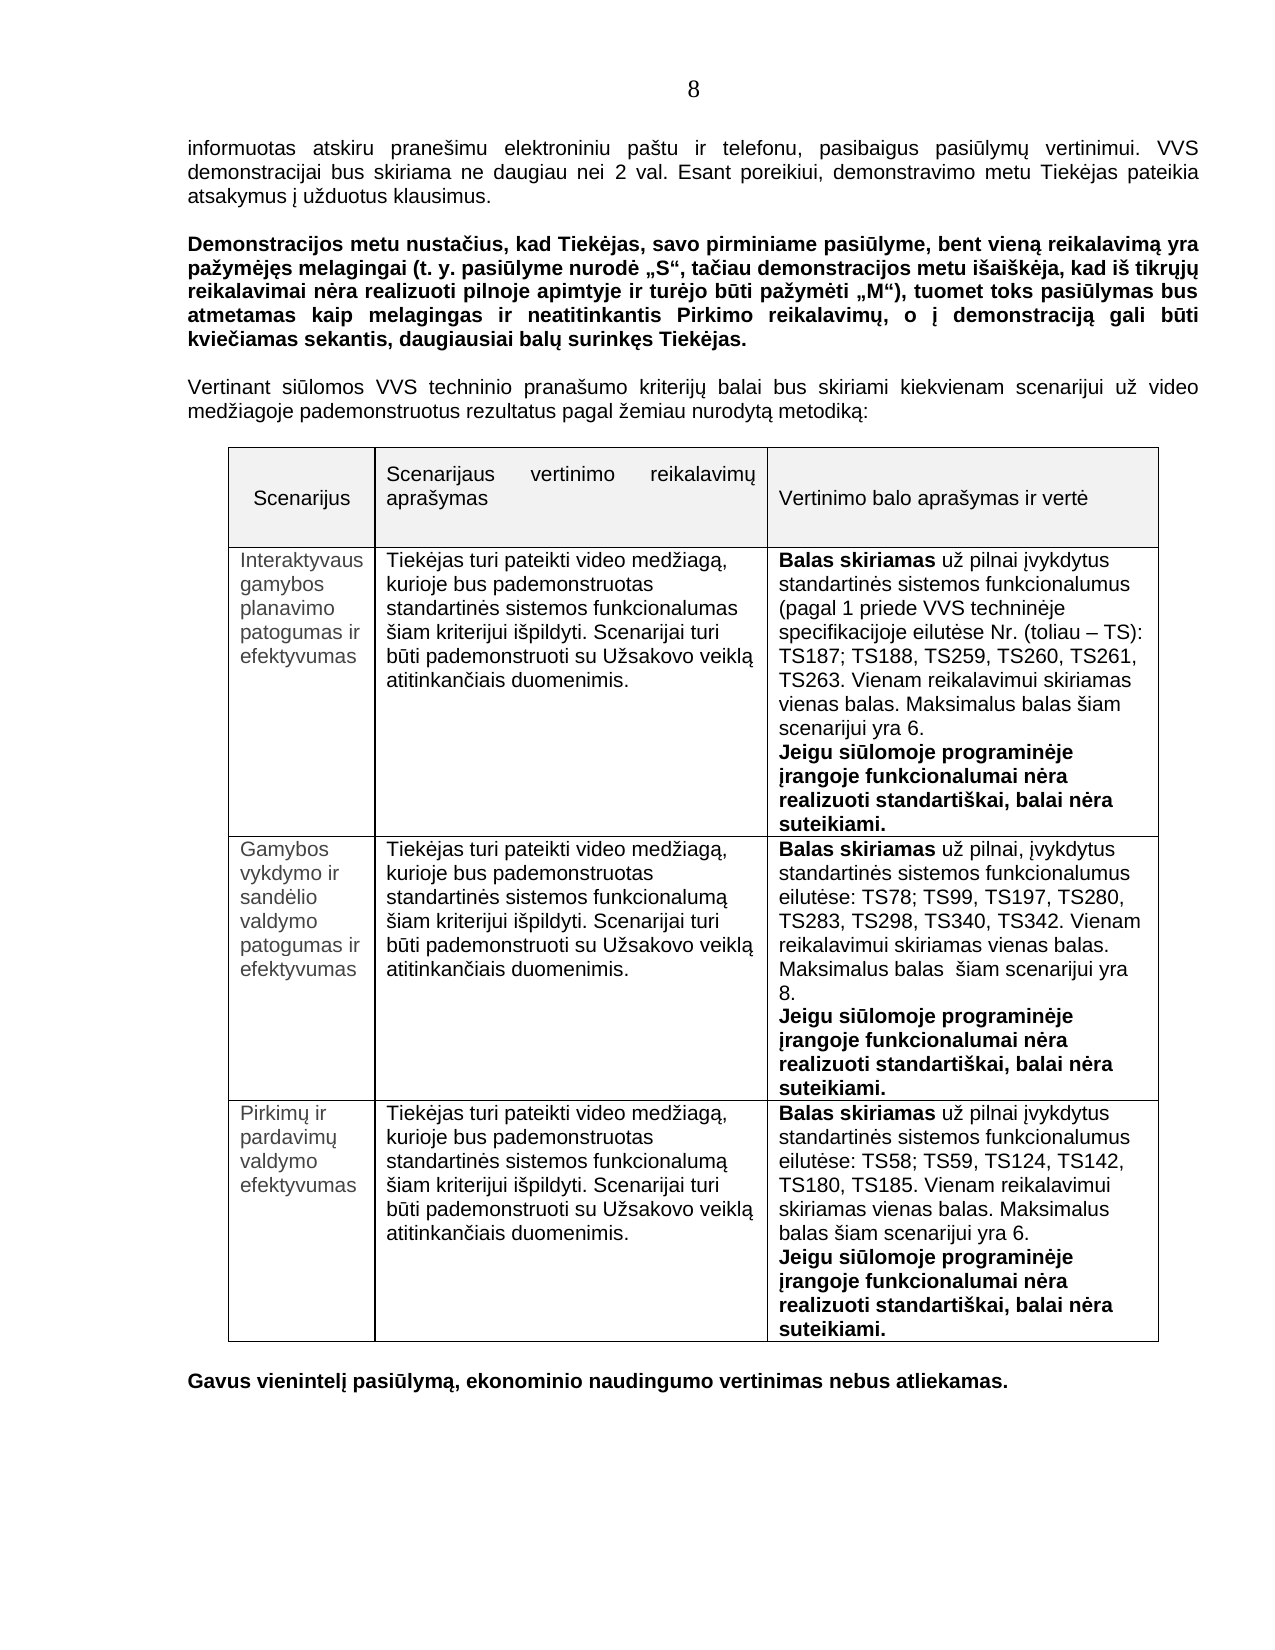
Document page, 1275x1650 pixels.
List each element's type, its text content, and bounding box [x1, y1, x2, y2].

text Gavus vienintelį pasiūlymą, ekonominio naudingumo vertinimas nebus atliekamas. [187, 1369, 1200, 1393]
table_cell Balas skiriamas už pilnai įvykdytus standartinės sistemos funkcionalumus (pagal 1 priede VVS techninėje specifikacijoje eilutėse Nr. (toliau – TS): TS187; TS188, TS259, TS260, TS261, TS263. Vienam reikalavimui skiriamas vienas balas. Maksimalus balas šiam scenarijui yra 6. Jeigu siūlomoje programinėje įrangoje funkcionalumai nėra realizuoti standartiškai, balai nėra suteikiami. [768, 548, 1158, 836]
table_cell Balas skiriamas už pilnai, įvykdytus standartinės sistemos funkcionalumus eilutėse: TS78; TS99, TS197, TS280, TS283, TS298, TS340, TS342. Vienam reikalavimui skiriamas vienas balas. Maksimalus balas šiam scenarijui yra 8. Jeigu siūlomoje programinėje įrangoje funkcionalumai nėra realizuoti standartiškai, balai nėra suteikiami. [768, 837, 1158, 1100]
table_cell Tiekėjas turi pateikti video medžiagą, kurioje bus pademonstruotas standartinės sistemos funkcionalumą šiam kriterijui išpildyti. Scenarijai turi būti pademonstruoti su Užsakovo veiklą atitinkančiais duomenimis. [376, 1101, 767, 1341]
table_header Scenarijus [229, 448, 374, 547]
table_header Vertinimo balo aprašymas ir vertė [768, 448, 1158, 547]
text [187, 136, 1200, 207]
table_header Scenarijaus vertinimo reikalavimų aprašymas [376, 448, 767, 547]
table_cell Balas skiriamas už pilnai įvykdytus standartinės sistemos funkcionalumus eilutėse: TS58; TS59, TS124, TS142, TS180, TS185. Vienam reikalavimui skiriamas vienas balas. Maksimalus balas šiam scenarijui yra 6. Jeigu siūlomoje programinėje įrangoje funkcionalumai nėra realizuoti standartiškai, balai nėra suteikiami. [768, 1101, 1158, 1341]
text Demonstracijos metu nustačius, kad Tiekėjas, savo pirminiame pasiūlyme, bent vieną reikalavimą yra pažymėjęs melagingai (t. y. pasiūlyme nurodė „S“, tačiau demonstracijos metu išaiškėja, kad iš tikrųjų reikalavimai nėra realizuoti pilnoje apimtyje ir turėjo būti pažymėti „M“), tuomet toks pasiūlymas bus atmetamas kaip melagingas ir neatitinkantis Pirkimo reikalavimų, o į demonstraciją gali būti kviečiamas sekantis, daugiausiai balų surinkęs Tiekėjas. [187, 231, 1200, 351]
table_cell Gamybos vykdymo ir sandėlio valdymo patogumas ir efektyvumas [229, 837, 374, 1100]
table_cell Pirkimų ir pardavimų valdymo efektyvumas [229, 1101, 374, 1341]
table_cell Interaktyvaus gamybos planavimo patogumas ir efektyvumas [229, 548, 374, 836]
table_cell Tiekėjas turi pateikti video medžiagą, kurioje bus pademonstruotas standartinės sistemos funkcionalumas šiam kriterijui išpildyti. Scenarijai turi būti pademonstruoti su Užsakovo veiklą atitinkančiais duomenimis. [376, 548, 767, 836]
text Vertinant siūlomos VVS techninio pranašumo kriterijų balai bus skiriami kiekvienam scenarijui už video medžiagoje pademonstruotus rezultatus pagal žemiau nurodytą metodiką: [187, 375, 1200, 423]
table_cell Tiekėjas turi pateikti video medžiagą, kurioje bus pademonstruotas standartinės sistemos funkcionalumą šiam kriterijui išpildyti. Scenarijai turi būti pademonstruoti su Užsakovo veiklą atitinkančiais duomenimis. [376, 837, 767, 1100]
